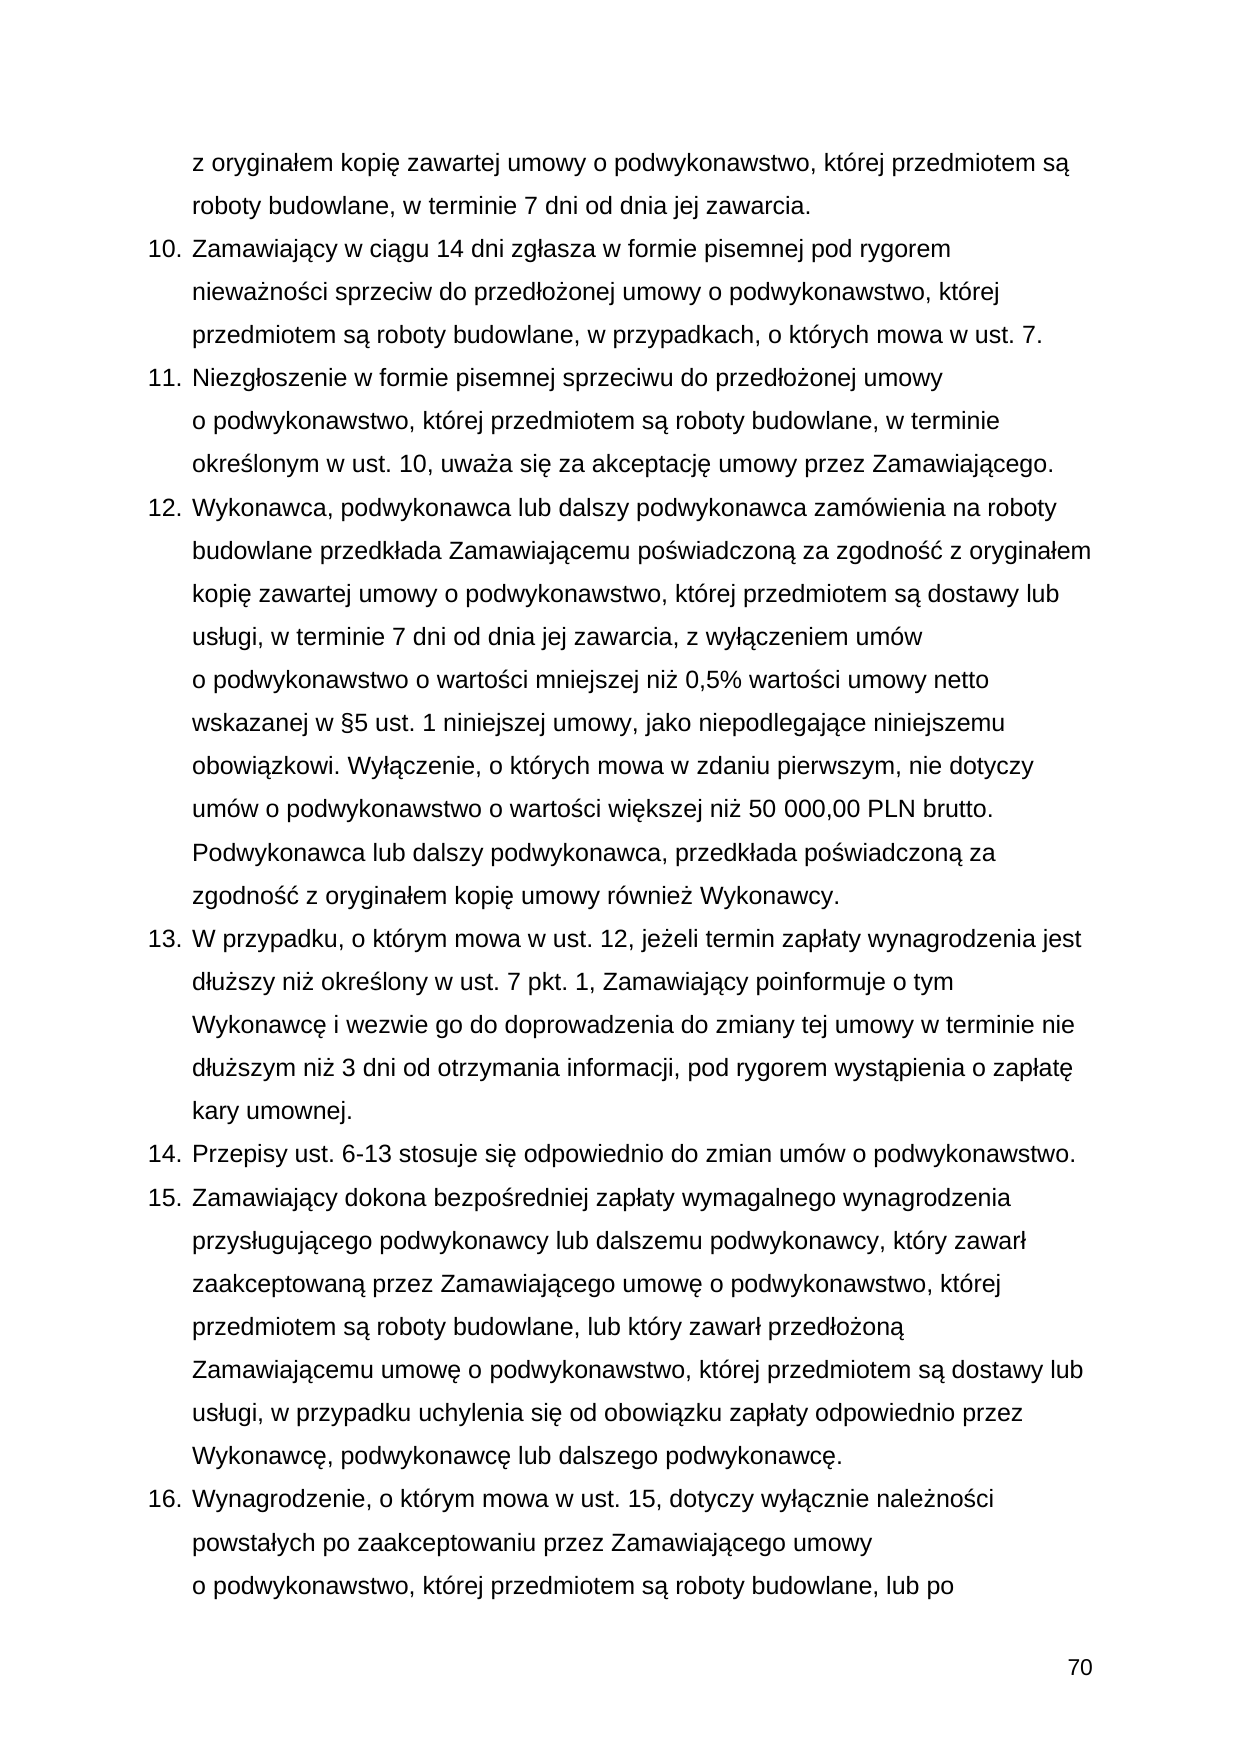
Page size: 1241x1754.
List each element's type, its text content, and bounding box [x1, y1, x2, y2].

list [148, 1484, 1093, 1599]
list Niezgłoszenie w formie pisemnej sprzeciwu do przedłożonej umowy o podwykonawstwo, której przedmiotem są roboty budowlane, w terminie określonym w ust. 10, uważa się za akceptację umowy przez Zamawiającego. [148, 363, 1093, 478]
list Zamawiający dokona bezpośredniej zapłaty wymagalnego wynagrodzenia przysługującego podwykonawcy lub dalszemu podwykonawcy, który zawarł zaakceptowaną przez Zamawiającego umowę o podwykonawstwo, której przedmiotem są roboty budowlane, lub który zawarł przedłożoną Zamawiającemu umowę o podwykonawstwo, której przedmiotem są dostawy lub usługi, w przypadku uchylenia się od obowiązku zapłaty odpowiednio przez Wykonawcę, podwykonawcę lub dalszego podwykonawcę. [148, 1183, 1093, 1470]
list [148, 148, 1093, 219]
list Przepisy ust. 6-13 stosuje się odpowiednio do zmian umów o podwykonawstwo. [148, 1139, 1093, 1168]
list Zamawiający w ciągu 14 dni zgłasza w formie pisemnej pod rygorem nieważności sprzeciw do przedłożonej umowy o podwykonawstwo, której przedmiotem są roboty budowlane, w przypadkach, o których mowa w ust. 7. [148, 234, 1093, 349]
list W przypadku, o którym mowa w ust. 12, jeżeli termin zapłaty wynagrodzenia jest dłuższy niż określony w ust. 7 pkt. 1, Zamawiający poinformuje o tym Wykonawcę i wezwie go do doprowadzenia do zmiany tej umowy w terminie nie dłuższym niż 3 dni od otrzymania informacji, pod rygorem wystąpienia o zapłatę kary umownej. [148, 924, 1093, 1125]
list Wykonawca, podwykonawca lub dalszy podwykonawca zamówienia na roboty budowlane przedkłada Zamawiającemu poświadczoną za zgodność z oryginałem kopię zawartej umowy o podwykonawstwo, której przedmiotem są dostawy lub usługi, w terminie 7 dni od dnia jej zawarcia, z wyłączeniem umów o podwykonawstwo o wartości mniejszej niż 0,5% wartości umowy netto wskazanej w §5 ust. 1 niniejszej umowy, jako niepodlegające niniejszemu obowiązkowi. Wyłączenie, o których mowa w zdaniu pierwszym, nie dotyczy umów o podwykonawstwo o wartości większej niż 50 000,00 PLN brutto. Podwykonawca lub dalszy podwykonawca, przedkłada poświadczoną za zgodność z oryginałem kopię umowy również Wykonawcy. [148, 493, 1093, 909]
